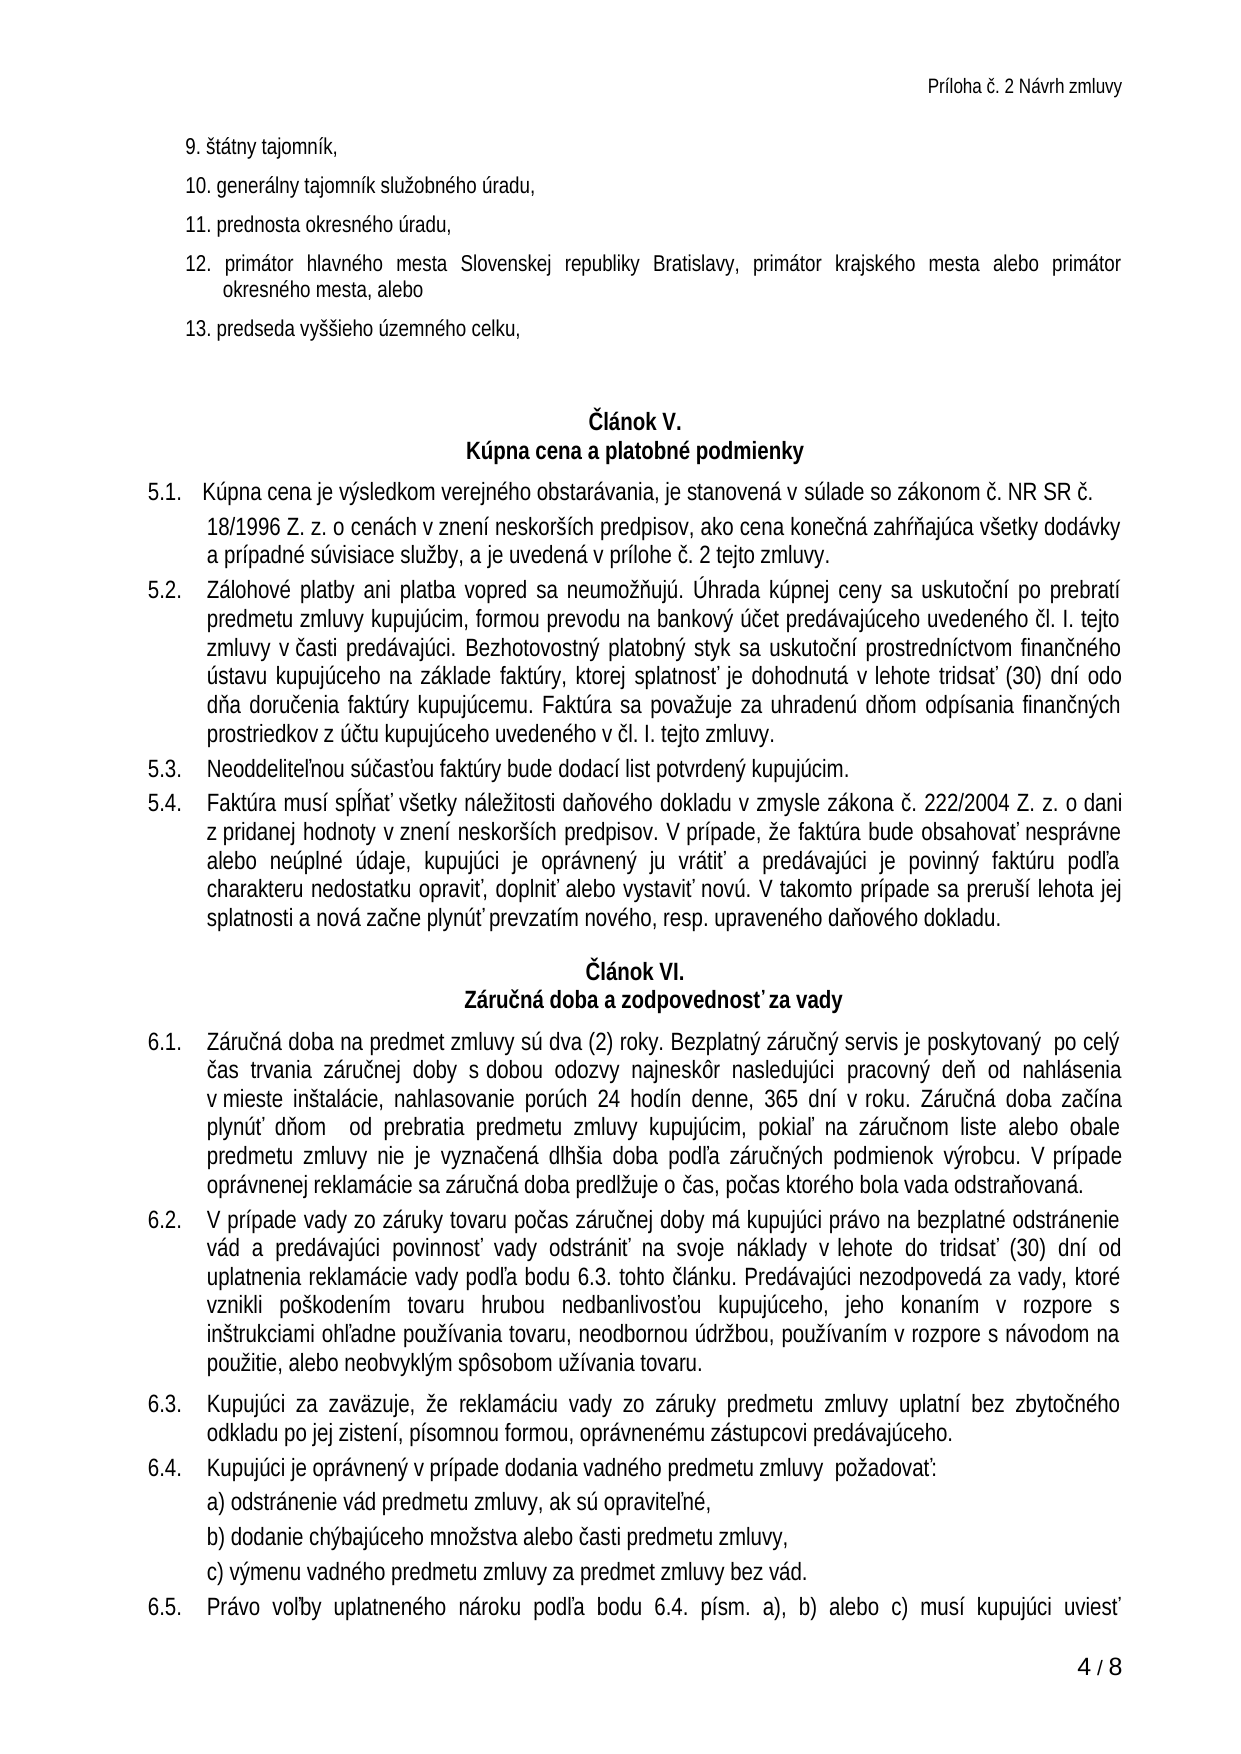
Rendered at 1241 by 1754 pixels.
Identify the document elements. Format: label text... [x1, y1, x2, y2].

text Článok V. [148, 407, 1122, 436]
list V prípade vady zo záruky tovaru počas záručnej doby má kupujúci právo na bezplatné odstránenie vád a predávajúci povinnosť vady odstrániť na svoje náklady v lehote do tridsať (30) dní od uplatnenia reklamácie vady podľa bodu 6.3. tohto článku. Predávajúci nezodpovedá za vady, ktoré vznikli poškodením tovaru hrubou nedbanlivosťou kupujúceho, jeho konaním v rozpore s inštrukciami ohľadne používania tovaru, neodbornou údržbou, používaním v rozpore s návodom na použitie, alebo neobvyklým spôsobom užívania tovaru. [148, 1204, 1122, 1376]
list Záručná doba na predmet zmluvy sú dva (2) roky. Bezplatný záručný servis je poskytovaný po celý čas trvania záručnej doby s dobou odozvy najneskôr nasledujúci pracovný deň od nahlásenia v mieste inštalácie, nahlasovanie porúch 24 hodín denne, 365 dní v roku. Záručná doba začína plynúť dňom od prebratia predmetu zmluvy kupujúcim, pokiaľ na záručnom liste alebo obale predmetu zmluvy nie je vyznačená dlhšia doba podľa záručných podmienok výrobcu. V prípade oprávnenej reklamácie sa záručná doba predlžuje o čas, počas ktorého bola vada odstraňovaná. [148, 1026, 1122, 1198]
list Neoddeliteľnou súčasťou faktúry bude dodací list potvrdený kupujúcim. [148, 753, 1122, 782]
list Kupujúci za zaväzuje, že reklamáciu vady zo záruky predmetu zmluvy uplatní bez zbytočného odkladu po jej zistení, písomnou formou, oprávnenému zástupcovi predávajúceho. [148, 1389, 1122, 1446]
list 12. primátor hlavného mesta Slovenskej republiky Bratislavy, primátor krajského mesta alebo primátor okresného mesta, alebo [185, 249, 1122, 302]
list 9. štátny tajomník, [185, 133, 1122, 159]
list c) výmenu vadného predmetu zmluvy za predmet zmluvy bez vád. [207, 1557, 1122, 1586]
list 18/1996 Z. z. o cenách v znení neskorších predpisov, ako cena konečná zahŕňajúca všetky dodávky a prípadné súvisiace služby, a je uvedená v prílohe č. 2 tejto zmluvy. [207, 512, 1122, 569]
list Zálohové platby ani platba vopred sa neumožňujú. Úhrada kúpnej ceny sa uskutoční po prebratí predmetu zmluvy kupujúcim, formou prevodu na bankový účet predávajúceho uvedeného čl. I. tejto zmluvy v časti predávajúci. Bezhotovostný platobný styk sa uskutoční prostredníctvom finančného ústavu kupujúceho na základe faktúry, ktorej splatnosť je dohodnutá v lehote tridsať (30) dní odo dňa doručenia faktúry kupujúcemu. Faktúra sa považuje za uhradenú dňom odpísania finančných prostriedkov z účtu kupujúceho uvedeného v čl. I. tejto zmluvy. [148, 575, 1122, 747]
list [148, 1592, 1122, 1621]
text Kúpna cena a platobné podmienky [148, 436, 1122, 464]
list 13. predseda vyššieho územného celku, [185, 315, 1122, 341]
list b) dodanie chýbajúceho množstva alebo časti predmetu zmluvy, [207, 1522, 1122, 1551]
list Kúpna cena je výsledkom verejného obstarávania, je stanovená v súlade so zákonom č. NR SR č. [148, 477, 1122, 506]
list Kupujúci je oprávnený v prípade dodania vadného predmetu zmluvy požadovať: [148, 1452, 1122, 1481]
text Článok VI. [148, 957, 1122, 985]
text Záručná doba a zodpovednosť za vady [185, 985, 1122, 1014]
list Faktúra musí spĺňať všetky náležitosti daňového dokladu v zmysle zákona č. 222/2004 Z. z. o dani z pridanej hodnoty v znení neskorších predpisov. V prípade, že faktúra bude obsahovať nesprávne alebo neúplné údaje, kupujúci je oprávnený ju vrátiť a predávajúci je povinný faktúru podľa charakteru nedostatku opraviť, doplniť alebo vystaviť novú. V takomto prípade sa preruší lehota jej splatnosti a nová začne plynúť prevzatím nového, resp. upraveného daňového dokladu. [148, 788, 1122, 932]
list a) odstránenie vád predmetu zmluvy, ak sú opraviteľné, [207, 1487, 1122, 1516]
list 10. generálny tajomník služobného úradu, [185, 172, 1122, 198]
list 11. prednosta okresného úradu, [185, 211, 1122, 237]
